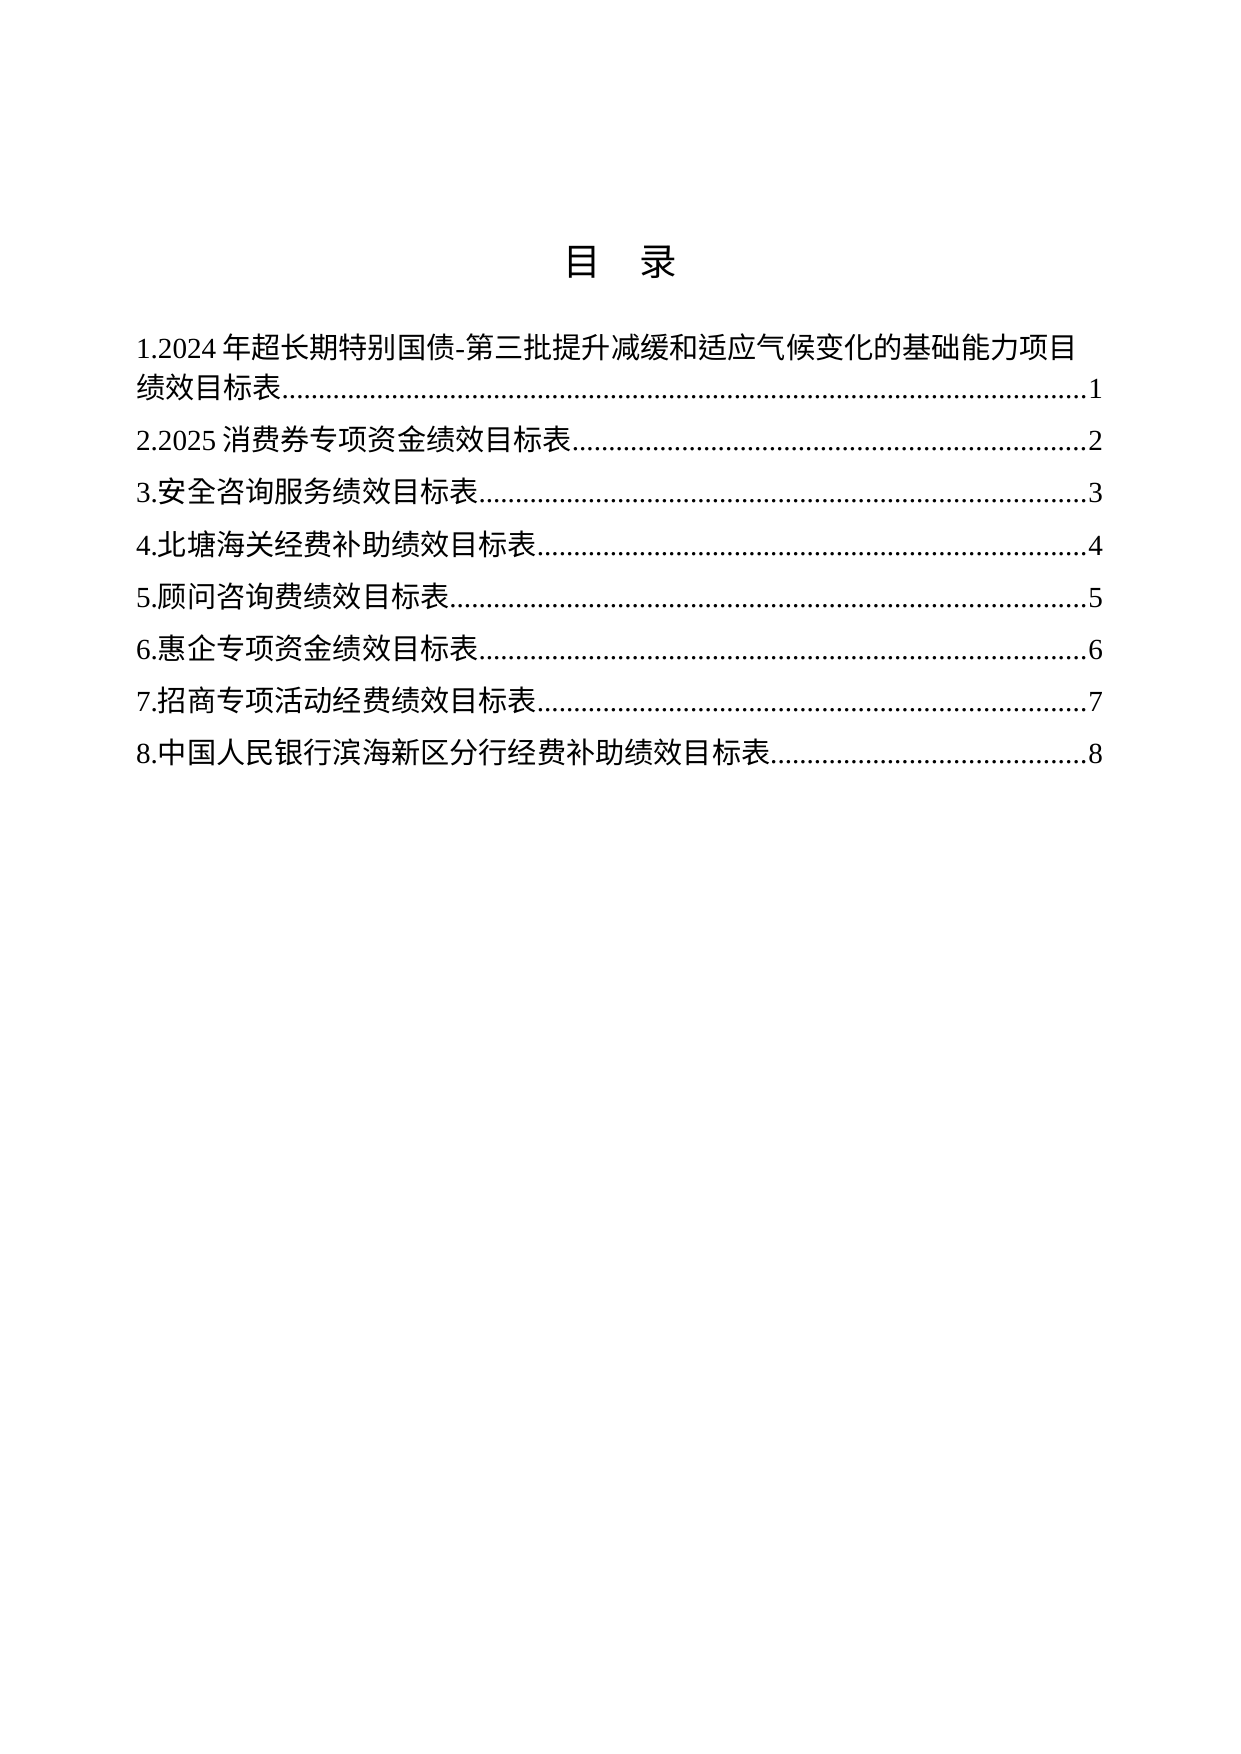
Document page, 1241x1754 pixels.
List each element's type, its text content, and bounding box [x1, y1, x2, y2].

text 2.2025消费券专项资金绩效目标表 2 [136, 419, 1104, 459]
text 1.2024年超长期特别国债-第三批提升减缓和适应气候变化的基础能力项目绩效目标表 1 [136, 328, 1104, 407]
text 4.北塘海关经费补助绩效目标表 4 [136, 524, 1104, 564]
text 8.中国人民银行滨海新区分行经费补助绩效目标表 8 [136, 733, 1104, 772]
text 3.安全咨询服务绩效目标表 3 [136, 472, 1104, 511]
text 6.惠企专项资金绩效目标表 6 [136, 628, 1104, 668]
text 7.招商专项活动经费绩效目标表 7 [136, 681, 1104, 720]
text 5.顾问咨询费绩效目标表 5 [136, 576, 1104, 616]
text 目 录 [136, 235, 1104, 286]
